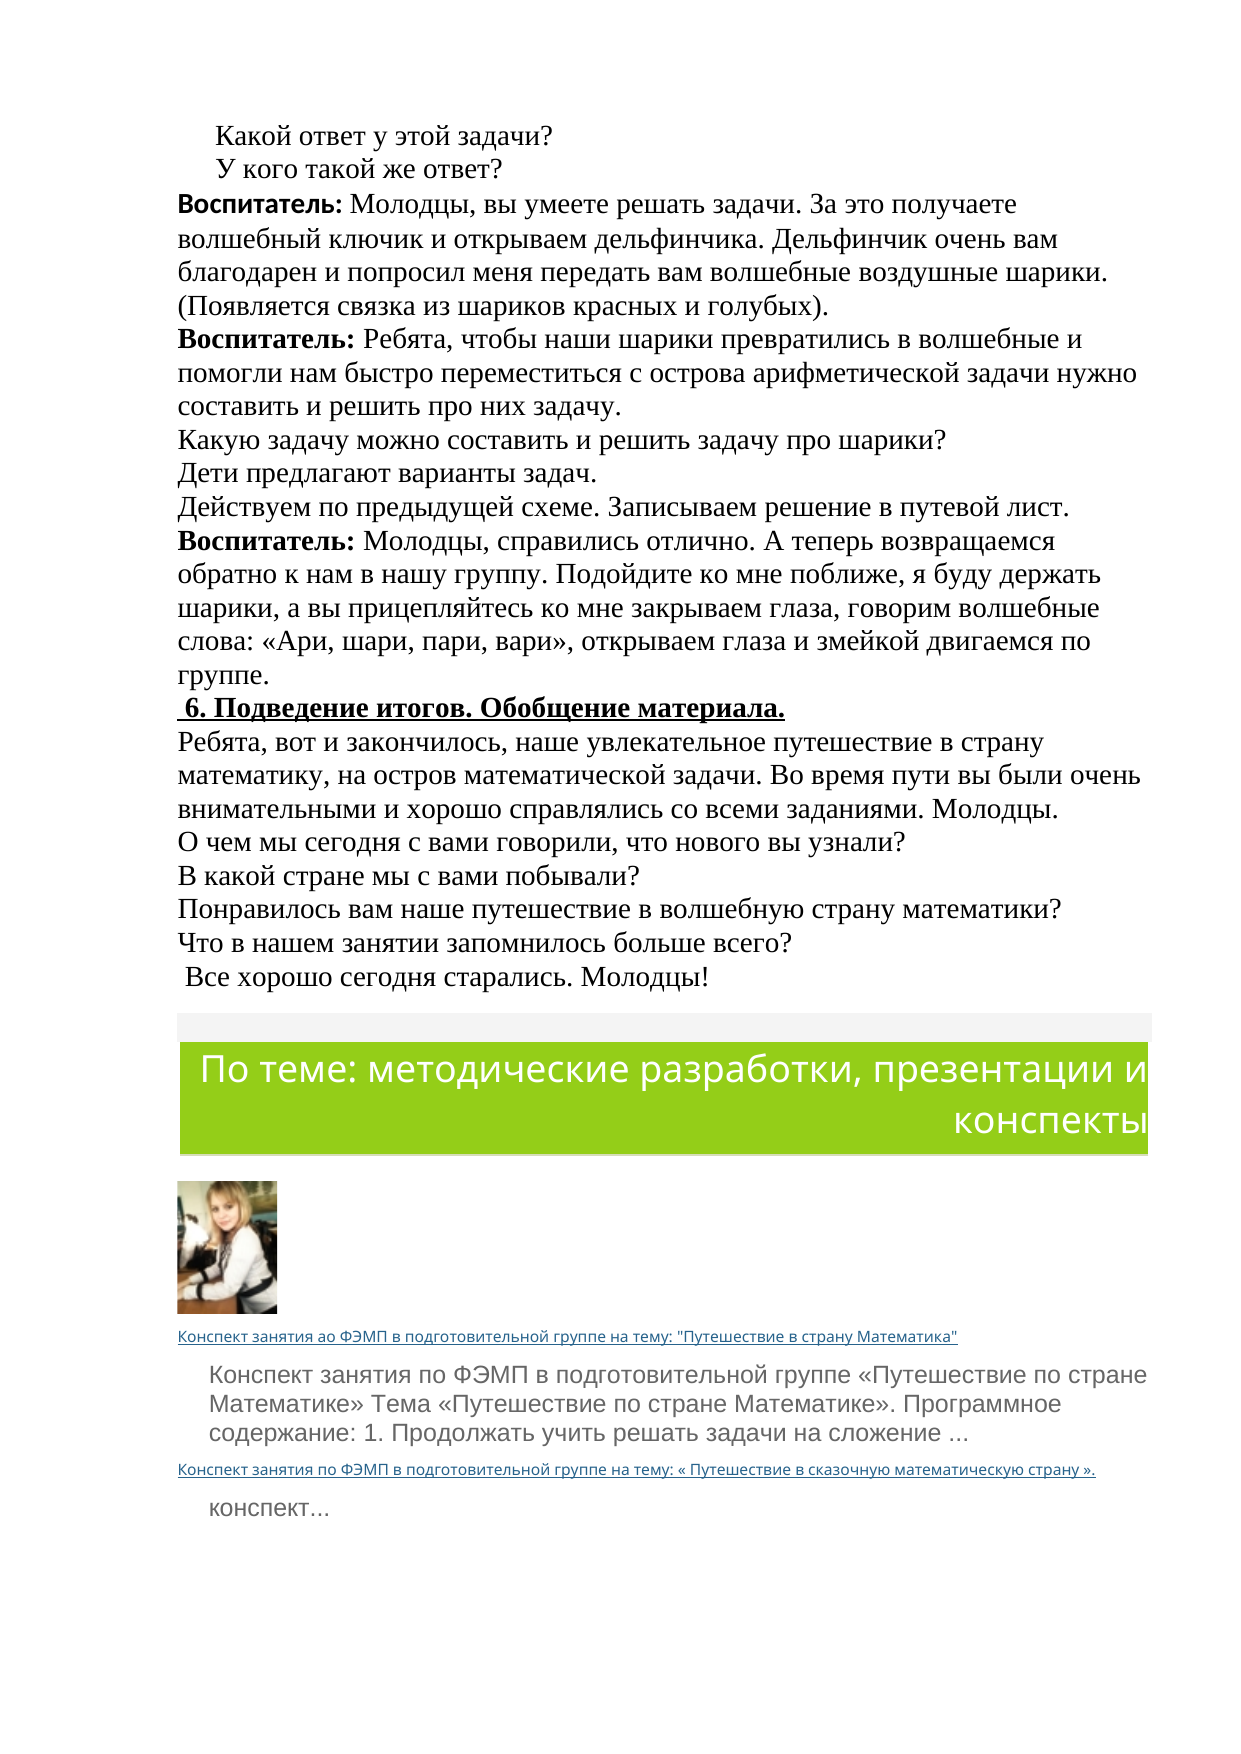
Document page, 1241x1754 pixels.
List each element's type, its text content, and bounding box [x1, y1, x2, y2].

text Ребята, вот и закончилось, наше увлекательное путешествие в страну математику, на остров математической задачи. Во время пути вы были очень внимательными и хорошо справлялись со всеми заданиями. Молодцы. [177, 724, 1152, 824]
text Действуем по предыдущей схеме. Записываем решение в путевой лист. [177, 489, 1152, 523]
text Конспект занятия по ФЭМП в подготовительной группе «Путешествие по стране Математике» Тема «Путешествие по стране Математике». Программное содержание: 1. Продолжать учить решать задачи на сложение ... [208, 1360, 1152, 1446]
text конспект... [208, 1492, 1152, 1521]
text Конспект занятия по ФЭМП в подготовительной группе на тему: « Путешествие в сказочную математическую страну ». [177, 1459, 1152, 1480]
text О чем мы сегодня с вами говорили, что нового вы узнали? [177, 824, 1152, 858]
text По теме: методические разработки, презентации и конспекты [180, 1042, 1148, 1154]
text Воспитатель: Молодцы, справились отлично. А теперь возвращаемся обратно к нам в нашу группу. Подойдите ко мне поближе, я буду держать шарики, а вы прицепляйтесь ко мне закрываем глаза, говорим волшебные слова: «Ари, шари, пари, вари», открываем глаза и змейкой двигаемся по группе. [177, 523, 1152, 690]
text Воспитатель: Молодцы, вы умеете решать задачи. За это получаете волшебный ключик и открываем дельфинчика. Дельфинчик очень вам благодарен и попросил меня передать вам волшебные воздушные шарики. (Появляется связка из шариков красных и голубых). [177, 185, 1152, 321]
text Понравилось вам наше путешествие в волшебную страну математики? [177, 892, 1152, 925]
text Воспитатель: Ребята, чтобы наши шарики превратились в волшебные и помогли нам быстро переместиться с острова арифметической задачи нужно составить и решить про них задачу. [177, 321, 1152, 422]
text У кого такой же ответ? [177, 152, 1152, 185]
text Какую задачу можно составить и решить задачу про шарики? [177, 422, 1152, 456]
text Конспект занятия ао ФЭМП в подготовительной группе на тему: "Путешествие в страну Математика" [177, 1326, 1152, 1347]
picture [177, 1181, 278, 1314]
text Что в нашем занятии запомнилось больше всего? [177, 925, 1152, 959]
text 6​. Подведение итогов. Обобщение материала. [177, 690, 1152, 724]
text Все хорошо сегодня старались. Молодцы! [177, 959, 1152, 992]
text Дети предлагают варианты задач. [177, 456, 1152, 489]
text В какой стране мы с вами побывали? [177, 858, 1152, 892]
text Какой ответ у этой задачи? [177, 118, 1152, 152]
